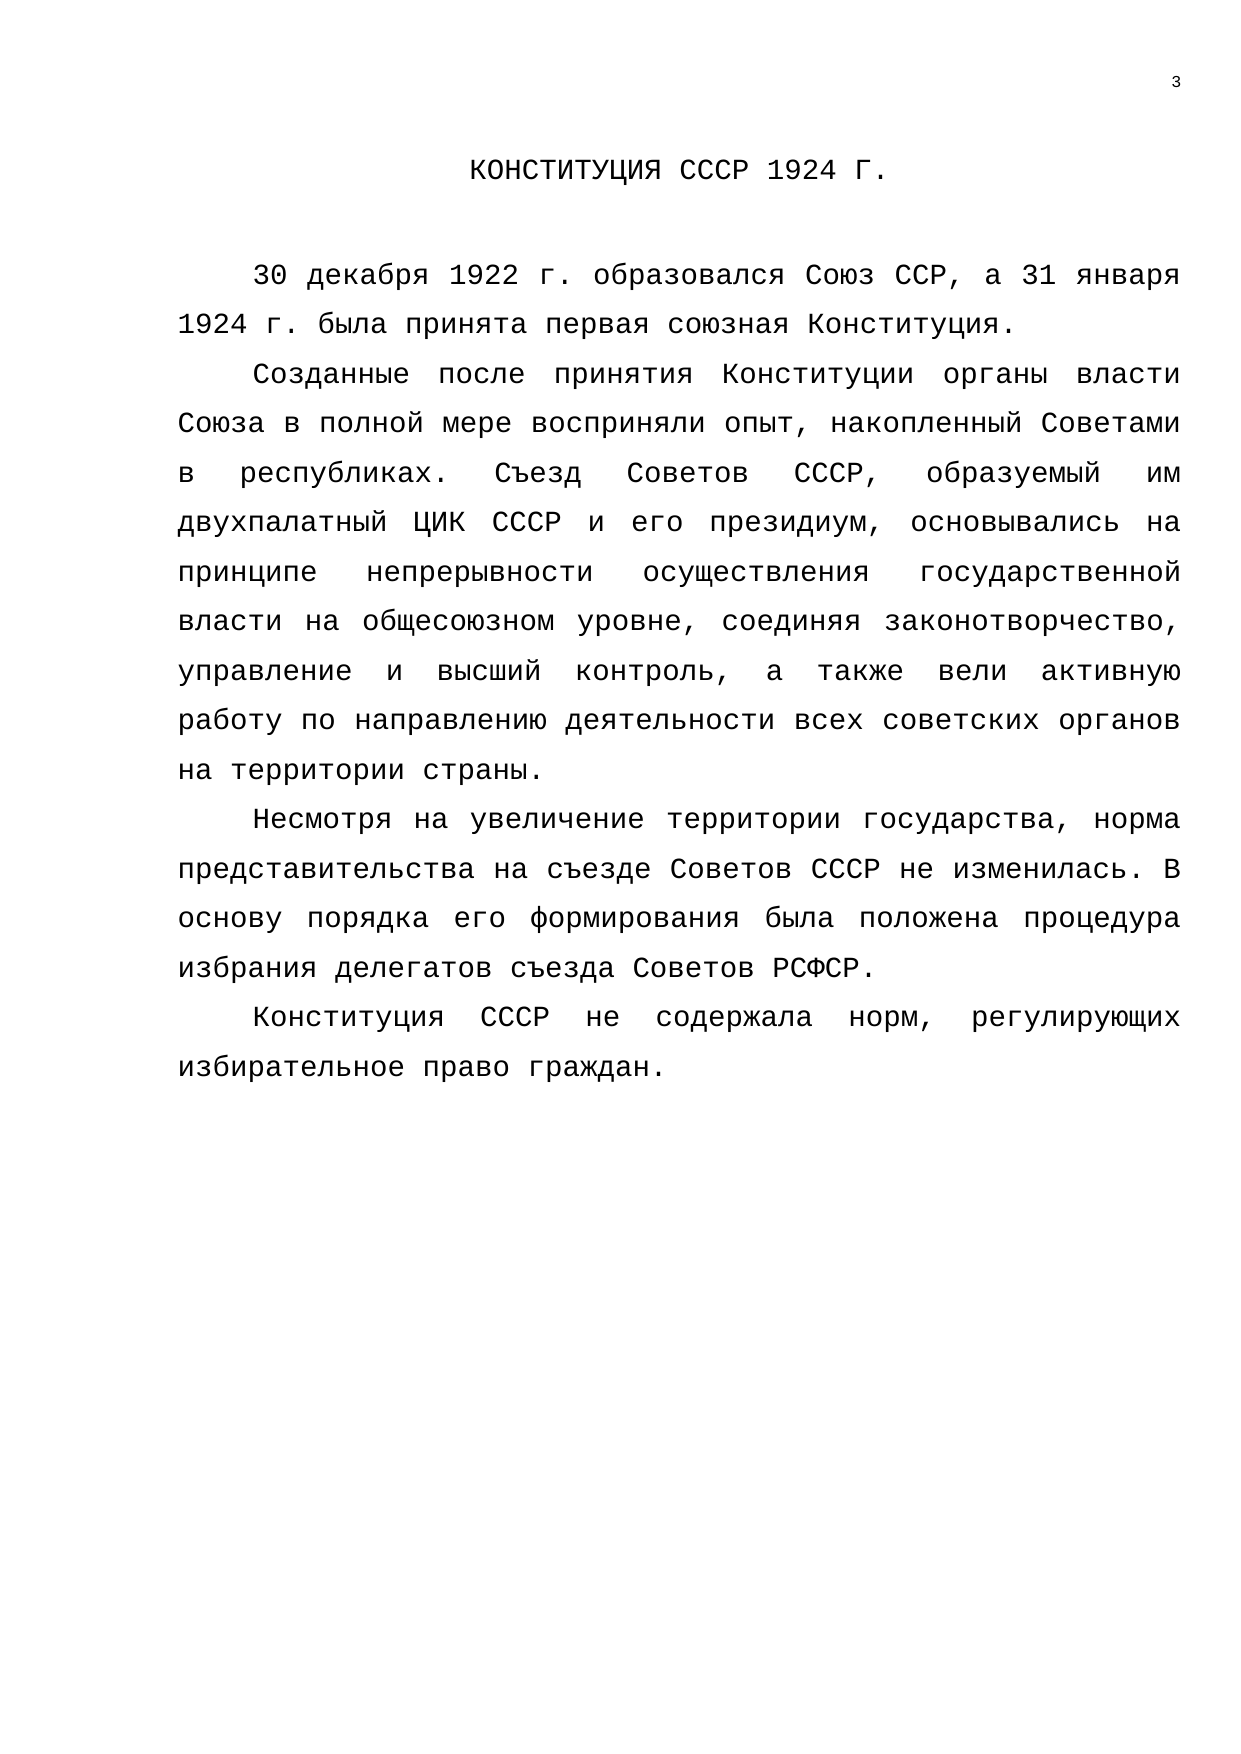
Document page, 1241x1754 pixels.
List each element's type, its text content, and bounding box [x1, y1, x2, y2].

text Несмотря на увеличение территории государства, норма представительства на съезде Советов СССР не изменилась. В основу порядка его формирования была положена процедура избрания делегатов съезда Советов РСФСР. [177, 804, 1181, 986]
text Созданные после принятия Конституции органы власти Союза в полной мере восприняли опыт, накопленный Советами в республиках. Съезд Советов СССР, образуемый им двухпалатный ЦИК СССР и его президиум, основывались на принципе непрерывности осуществления государственной власти на общесоюзном уровне, соединяя законотворчество, управление и высший контроль, а также вели активную работу по направлению деятельности всех советских органов на территории страны. [177, 359, 1181, 788]
subtitle Конституция СССР 1924 г. [177, 155, 1181, 188]
text 30 декабря 1922 г. образовался Союз ССР, а 31 января 1924 г. была принята первая союзная Конституция. [177, 260, 1181, 343]
text Конституция СССР не содержала норм, регулирующих избирательное право граждан. [177, 1002, 1181, 1085]
